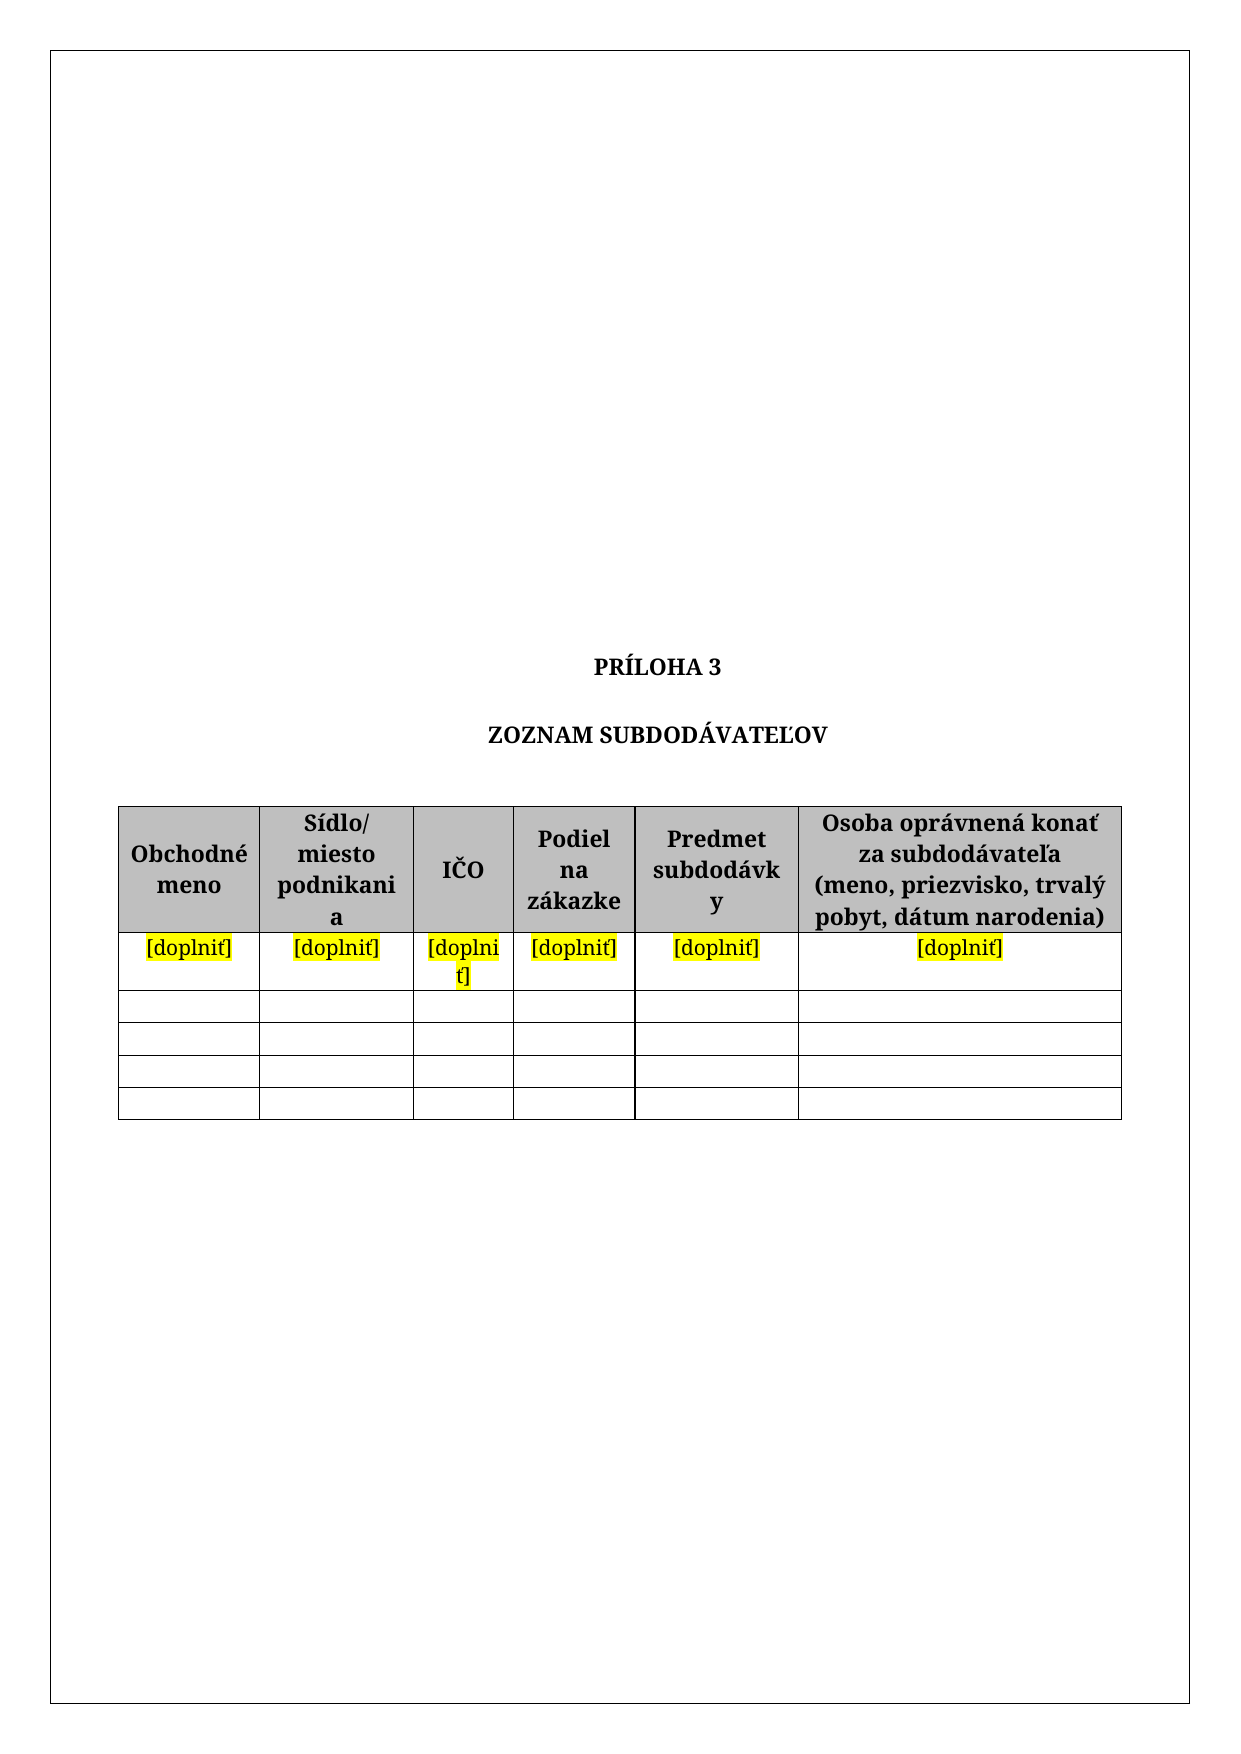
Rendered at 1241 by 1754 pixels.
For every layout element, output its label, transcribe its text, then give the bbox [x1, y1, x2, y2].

table_header Obchodné meno [119, 807, 259, 932]
table_cell [799, 1088, 1121, 1119]
table_cell [636, 1056, 798, 1087]
table_cell [414, 1023, 513, 1054]
table_cell [119, 1056, 259, 1087]
table_cell [260, 1023, 413, 1054]
table_header Predmet subdodávky [636, 807, 798, 932]
table_cell [636, 1088, 798, 1119]
table_cell [119, 1088, 259, 1119]
table_cell [799, 1056, 1121, 1087]
table_cell [260, 1088, 413, 1119]
table_cell [414, 1056, 513, 1087]
table_cell [doplniť] [414, 933, 456, 990]
table_cell [doplniť] [514, 933, 634, 990]
table_cell [514, 991, 634, 1022]
table_cell [414, 991, 513, 1022]
table_cell [260, 991, 413, 1022]
table_cell [636, 1023, 798, 1054]
table_header IČO [414, 807, 513, 932]
table_cell [799, 1023, 1121, 1054]
table_cell [636, 991, 798, 1022]
list ZOZNAM SUBDODÁVATEĽOV [178, 719, 1137, 750]
table_cell [doplniť] [799, 933, 1121, 990]
table_cell [doplniť] [636, 933, 798, 990]
table_cell [doplniť] [119, 933, 259, 990]
table_cell [514, 1056, 634, 1087]
table_cell [260, 1056, 413, 1087]
table_cell [doplniť] [471, 933, 513, 990]
table_cell [119, 1023, 259, 1054]
list PRÍLOHA 3 [178, 651, 1137, 682]
table_cell [doplniť] [260, 933, 413, 990]
table_cell [414, 1088, 513, 1119]
table_header Podiel na zákazke [514, 807, 634, 932]
table_cell [119, 991, 259, 1022]
table_header Osoba oprávnená konať za subdodávateľa (meno, priezvisko, trvalý pobyt, dátum narodenia) [799, 807, 1121, 932]
table_cell [514, 1023, 634, 1054]
table_header Sídlo/miesto podnikania [260, 807, 413, 932]
table_cell [799, 991, 1121, 1022]
table_cell [514, 1088, 634, 1119]
